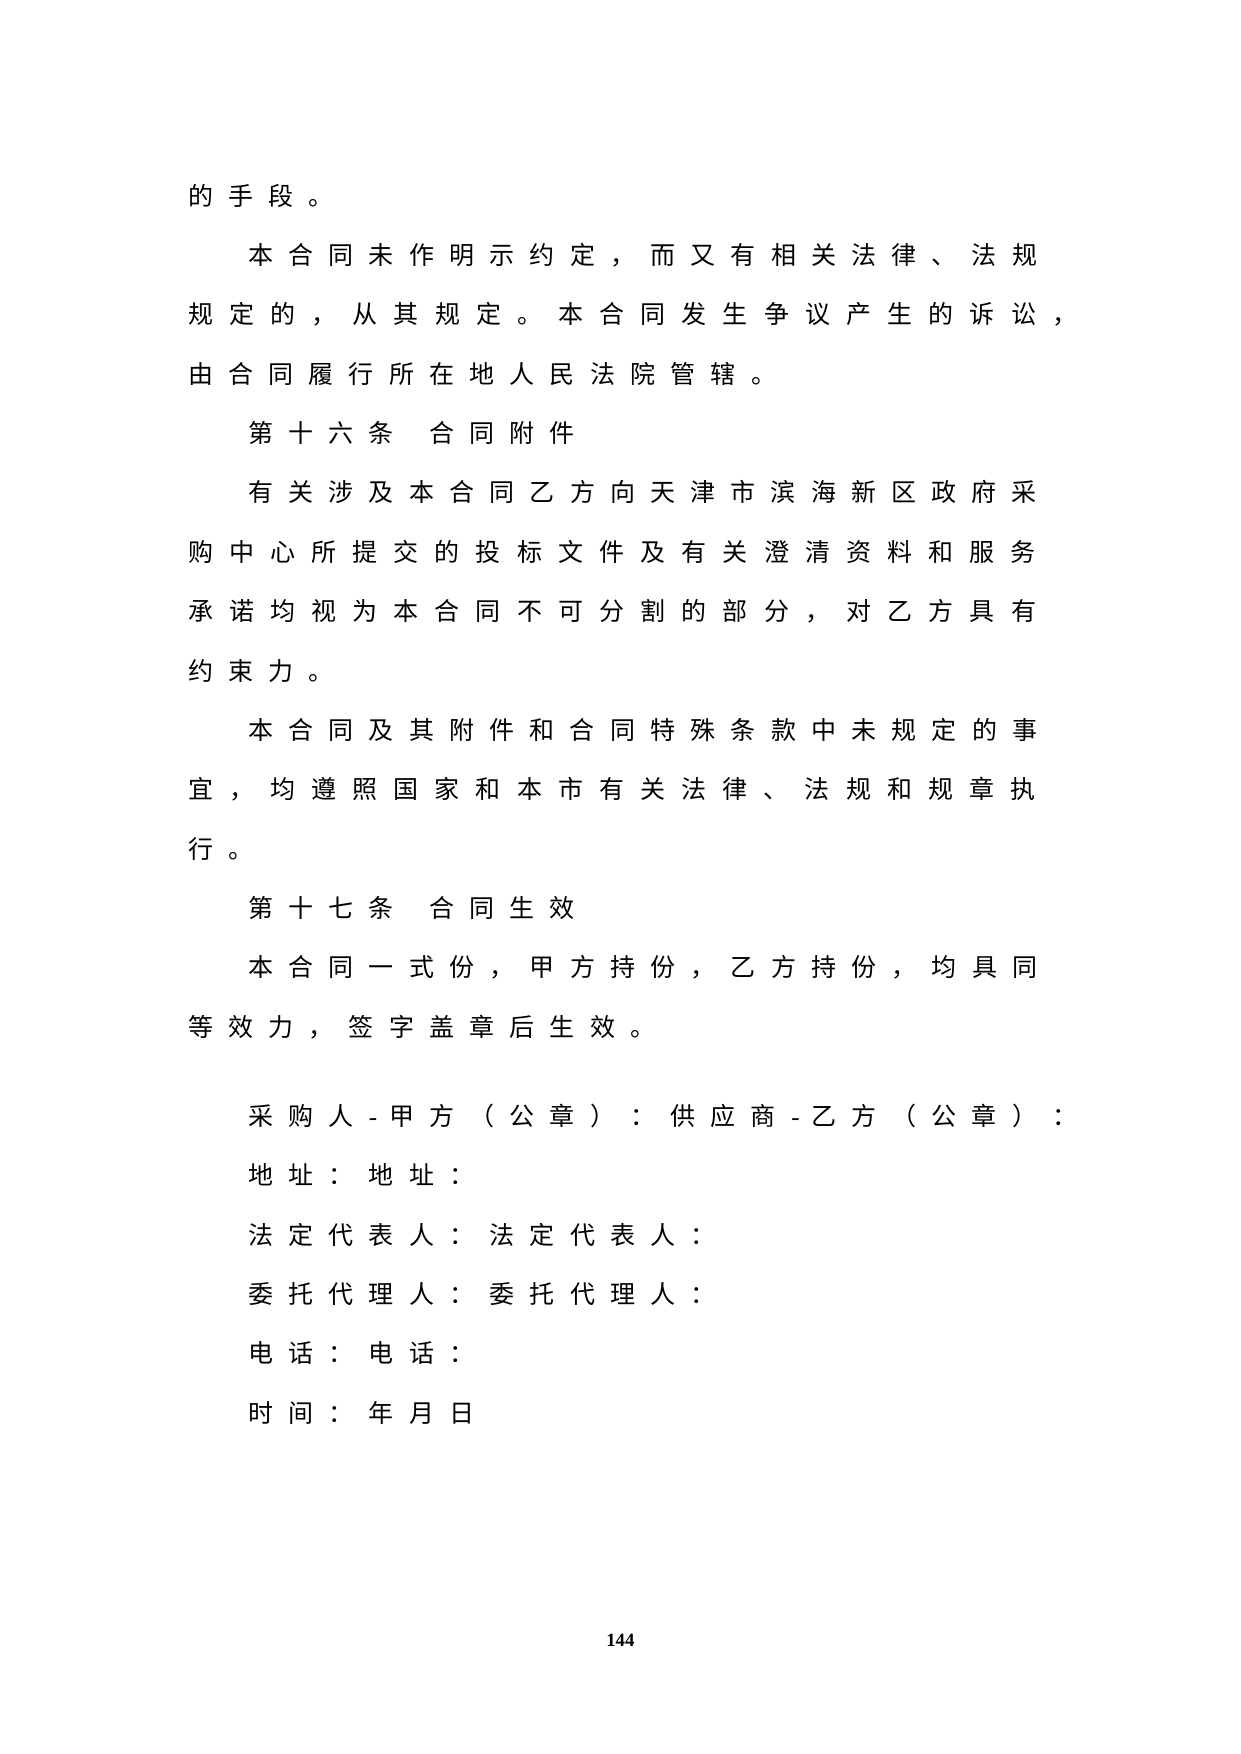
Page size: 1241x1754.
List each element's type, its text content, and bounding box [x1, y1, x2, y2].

text 有关涉及本合同乙方向天津市滨海新区政府采购中心所提交的投标文件及有关澄清资料和服务承诺均视为本合同不可分割的部分，对乙方具有约束力。 [188, 461, 1052, 699]
text 法定代表人：法定代表人： [188, 1203, 1052, 1263]
text 本合同未作明示约定，而又有相关法律、法规规定的，从其规定。本合同发生争议产生的诉讼，由合同履行所在地人民法院管辖。 [188, 224, 1052, 402]
text 电话：电话： [188, 1322, 1052, 1382]
text 第十六条 合同附件 [188, 402, 1052, 461]
text 委托代理人：委托代理人： [188, 1263, 1052, 1322]
text 时间：年月日 [188, 1382, 1052, 1441]
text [188, 164, 1052, 224]
text 第十七条 合同生效 [188, 877, 1052, 936]
text 地址：地址： [188, 1144, 1052, 1203]
text 采购人-甲方（公章）：供应商-乙方（公章）： [188, 1085, 1052, 1144]
text 本合同一式份，甲方持份，乙方持份，均具同等效力，签字盖章后生效。 [188, 936, 1052, 1055]
text 本合同及其附件和合同特殊条款中未规定的事宜，均遵照国家和本市有关法律、法规和规章执行。 [188, 699, 1052, 877]
